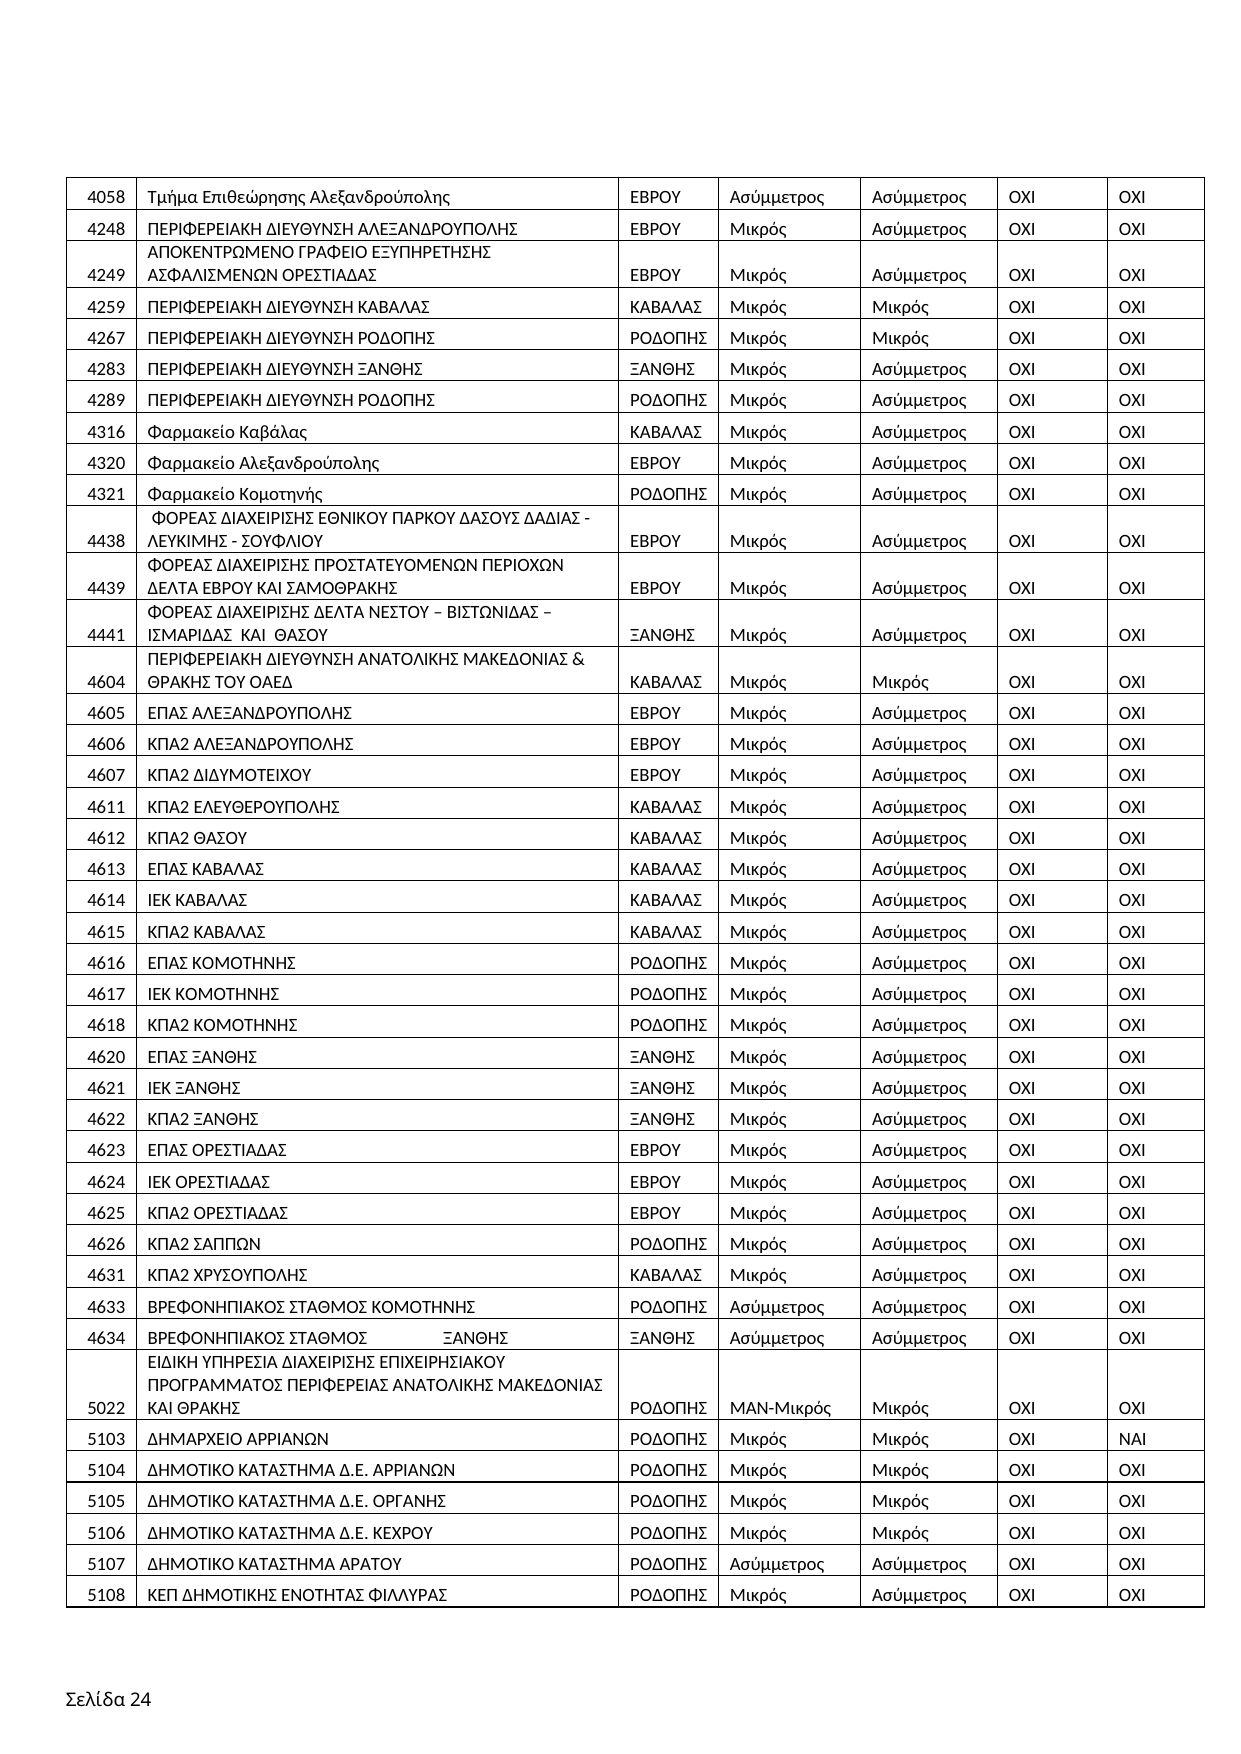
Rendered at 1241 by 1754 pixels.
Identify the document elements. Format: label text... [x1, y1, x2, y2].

table_cell 4289 [67, 381, 136, 412]
table_cell ΚΠΑ2 ΧΡΥΣΟΥΠΟΛΗΣ [137, 1256, 618, 1287]
table_cell ΕΠΑΣ ΑΛΕΞΑΝΔΡΟΥΠΟΛΗΣ [137, 694, 618, 724]
table_cell OXI [1108, 819, 1204, 849]
table_cell OXI [1108, 475, 1204, 505]
table_cell 4283 [67, 350, 136, 380]
table_cell Ασύμμετρος [861, 381, 997, 412]
table_cell 4621 [67, 1069, 136, 1099]
table_cell OXI [998, 1420, 1107, 1450]
table_cell Ασύμμετρος [719, 1319, 860, 1349]
table_cell ΕΒΡΟΥ [619, 506, 718, 552]
table_cell 4616 [67, 944, 136, 974]
table_cell Μικρός [719, 694, 860, 724]
table_cell 4611 [67, 788, 136, 818]
table_cell ΡΟΔΟΠΗΣ [619, 1576, 718, 1606]
table_cell ΚΑΒΑΛΑΣ [619, 819, 718, 849]
table_cell Μικρός [719, 913, 860, 943]
table_cell Ασύμμετρος [861, 241, 997, 287]
table_cell 4612 [67, 819, 136, 849]
table_cell ΠΕΡΙΦΕΡΕΙΑΚΗ ΔΙΕΥΘΥΝΣΗ ΞΑΝΘΗΣ [137, 350, 618, 380]
table_cell Μικρός [861, 288, 997, 318]
table_cell OXI [1108, 1163, 1204, 1193]
table_cell ΡΟΔΟΠΗΣ [619, 1483, 718, 1513]
table_cell ΡΟΔΟΠΗΣ [619, 475, 718, 505]
table_cell Τμήμα Επιθεώρησης Αλεξανδρούπολης [137, 178, 618, 208]
table_cell OXI [1108, 756, 1204, 787]
table_cell ΕΒΡΟΥ [619, 241, 718, 287]
table_cell OXI [998, 944, 1107, 974]
table_cell OXI [998, 1288, 1107, 1318]
table_cell OXI [998, 1069, 1107, 1099]
table_cell ΞΑΝΘΗΣ [619, 600, 718, 646]
table_cell OXI [998, 1194, 1107, 1224]
table_cell ΙΕΚ ΟΡΕΣΤΙΑΔΑΣ [137, 1163, 618, 1193]
table_cell ΚΠΑ2 ΚΑΒΑΛΑΣ [137, 913, 618, 943]
table_cell Ασύμμετρος [861, 1038, 997, 1068]
table_cell OXI [1108, 506, 1204, 552]
table_cell OXI [998, 475, 1107, 505]
table_cell OXI [998, 381, 1107, 412]
table_cell OXI [998, 1100, 1107, 1130]
table_cell ΚΑΒΑΛΑΣ [619, 1256, 718, 1287]
table_cell 4321 [67, 475, 136, 505]
table_cell OXI [998, 647, 1107, 693]
table_cell ΕΠΑΣ ΟΡΕΣΤΙΑΔΑΣ [137, 1131, 618, 1162]
table_cell OXI [1108, 1514, 1204, 1544]
table_cell Μικρός [719, 881, 860, 912]
table_cell 4320 [67, 444, 136, 474]
table_cell Ασύμμετρος [861, 210, 997, 240]
table_cell ΔΗΜΟΤΙΚΟ ΚΑΤΑΣΤΗΜΑ Δ.Ε. ΑΡΡΙΑΝΩΝ [137, 1451, 618, 1481]
table_cell OXI [998, 694, 1107, 724]
table_cell OXI [1108, 694, 1204, 724]
table_cell ΡΟΔΟΠΗΣ [619, 1350, 718, 1419]
table_cell OXI [998, 1576, 1107, 1606]
table_cell Ασύμμετρος [719, 178, 860, 208]
table_cell Μικρός [719, 1451, 860, 1481]
table_cell Ασύμμετρος [861, 1319, 997, 1349]
table_cell ΕΒΡΟΥ [619, 756, 718, 787]
table_cell OXI [998, 444, 1107, 474]
table_cell OXI [998, 913, 1107, 943]
table_cell ΚΠΑ2 ΑΛΕΞΑΝΔΡΟΥΠΟΛΗΣ [137, 725, 618, 755]
table_cell OXI [1108, 1194, 1204, 1224]
table_cell Ασύμμετρος [861, 178, 997, 208]
table_cell ΕΒΡΟΥ [619, 1194, 718, 1224]
table_cell 4439 [67, 553, 136, 599]
table_cell OXI [1108, 1256, 1204, 1287]
table_cell Μικρός [861, 647, 997, 693]
table_cell ΚΑΒΑΛΑΣ [619, 288, 718, 318]
table_cell OXI [998, 725, 1107, 755]
table_cell Μικρός [719, 647, 860, 693]
table_cell OXI [1108, 1483, 1204, 1513]
table_cell ΚΠΑ2 ΕΛΕΥΘΕΡΟΥΠΟΛΗΣ [137, 788, 618, 818]
table_cell OXI [998, 1163, 1107, 1193]
table_cell ΙΕΚ ΚΟΜΟΤΗΝΗΣ [137, 975, 618, 1005]
table_cell OXI [998, 850, 1107, 880]
table_cell OXI [998, 553, 1107, 599]
table_cell OXI [1108, 319, 1204, 349]
table_cell ΠΕΡΙΦΕΡΕΙΑΚΗ ΔΙΕΥΘΥΝΣΗ ΡΟΔΟΠΗΣ [137, 319, 618, 349]
table_cell Μικρός [719, 1038, 860, 1068]
table_cell 4438 [67, 506, 136, 552]
table_cell ΡΟΔΟΠΗΣ [619, 944, 718, 974]
table_cell 4606 [67, 725, 136, 755]
table_cell OXI [998, 319, 1107, 349]
table_cell ΦΟΡΕΑΣ ΔΙΑΧΕΙΡΙΣΗΣ ΕΘΝΙΚΟΥ ΠΑΡΚΟΥ ΔΑΣΟΥΣ ΔΑΔΙΑΣ - ΛΕΥΚΙΜΗΣ - ΣΟΥΦΛΙΟΥ [137, 506, 618, 552]
table_cell ΔΗΜΑΡΧΕΙΟ ΑΡΡΙΑΝΩΝ [137, 1420, 618, 1450]
table_cell OXI [998, 1350, 1107, 1419]
table_cell 5022 [67, 1350, 136, 1419]
table_cell Φαρμακείο Καβάλας [137, 413, 618, 443]
table_cell Ασύμμετρος [861, 1100, 997, 1130]
table_cell OXI [1108, 647, 1204, 693]
table_cell 5108 [67, 1576, 136, 1606]
table_cell OXI [998, 1225, 1107, 1255]
table_cell Μικρός [719, 319, 860, 349]
table_cell Μικρός [719, 444, 860, 474]
table_cell Μικρός [719, 1100, 860, 1130]
table_cell Μικρός [719, 1483, 860, 1513]
table_cell 5105 [67, 1483, 136, 1513]
table_cell ΡΟΔΟΠΗΣ [619, 381, 718, 412]
table_cell OXI [998, 178, 1107, 208]
table_cell OXI [998, 1451, 1107, 1481]
table_cell ΡΟΔΟΠΗΣ [619, 1545, 718, 1575]
table_cell OXI [998, 413, 1107, 443]
table_cell Μικρός [861, 1483, 997, 1513]
table_cell 4607 [67, 756, 136, 787]
table_cell Φαρμακείο Αλεξανδρούπολης [137, 444, 618, 474]
table_cell OXI [998, 1131, 1107, 1162]
table_cell ΚΑΒΑΛΑΣ [619, 881, 718, 912]
table_cell Μικρός [719, 553, 860, 599]
table_cell ΡΟΔΟΠΗΣ [619, 1006, 718, 1037]
table_cell ΞΑΝΘΗΣ [619, 1069, 718, 1099]
table_cell Ασύμμετρος [861, 600, 997, 646]
table_cell Μικρός [719, 1514, 860, 1544]
table_cell OXI [1108, 975, 1204, 1005]
table_cell ΚΑΒΑΛΑΣ [619, 850, 718, 880]
table_cell OXI [1108, 210, 1204, 240]
table_cell OXI [998, 1006, 1107, 1037]
table_cell OXI [1108, 944, 1204, 974]
table_cell Ασύμμετρος [861, 413, 997, 443]
table_cell Μικρός [719, 975, 860, 1005]
table_cell Μικρός [719, 1420, 860, 1450]
table_cell ΚΑΒΑΛΑΣ [619, 913, 718, 943]
table_cell OXI [998, 288, 1107, 318]
table_cell OXI [1108, 350, 1204, 380]
table_cell Μικρός [719, 819, 860, 849]
table_cell 4620 [67, 1038, 136, 1068]
table_cell 4631 [67, 1256, 136, 1287]
table_cell ΠΕΡΙΦΕΡΕΙΑΚΗ ΔΙΕΥΘΥΝΣΗ ΚΑΒΑΛΑΣ [137, 288, 618, 318]
table_cell 5104 [67, 1451, 136, 1481]
table_cell Μικρός [719, 475, 860, 505]
table_cell OXI [1108, 1225, 1204, 1255]
table_cell Ασύμμετρος [861, 1225, 997, 1255]
table_cell OXI [998, 241, 1107, 287]
table_cell ΙΕΚ ΞΑΝΘΗΣ [137, 1069, 618, 1099]
table_cell 4618 [67, 1006, 136, 1037]
table_cell ΕΒΡΟΥ [619, 694, 718, 724]
table_cell Ασύμμετρος [861, 913, 997, 943]
table_cell Μικρός [719, 1163, 860, 1193]
table_cell OXI [1108, 1038, 1204, 1068]
table_cell ΕΒΡΟΥ [619, 1131, 718, 1162]
table_cell Ασύμμετρος [861, 1163, 997, 1193]
table_cell 4604 [67, 647, 136, 693]
table_cell 4615 [67, 913, 136, 943]
table_cell Ασύμμετρος [861, 881, 997, 912]
table_cell OXI [1108, 788, 1204, 818]
table_cell ΕΠΑΣ ΚΑΒΑΛΑΣ [137, 850, 618, 880]
table_cell ΞΑΝΘΗΣ [619, 350, 718, 380]
table_cell Μικρός [719, 413, 860, 443]
table_cell OXI [998, 788, 1107, 818]
table_cell 4248 [67, 210, 136, 240]
table_cell 4614 [67, 881, 136, 912]
table_cell Ασύμμετρος [861, 850, 997, 880]
table_cell ΕΒΡΟΥ [619, 1163, 718, 1193]
table_cell 4626 [67, 1225, 136, 1255]
table_cell ΕΠΑΣ ΞΑΝΘΗΣ [137, 1038, 618, 1068]
table_cell Μικρός [719, 210, 860, 240]
table_cell ΚΑΒΑΛΑΣ [619, 413, 718, 443]
table_cell Μικρός [719, 1576, 860, 1606]
table_cell OXI [1108, 850, 1204, 880]
table_cell ΚΠΑ2 ΚΟΜΟΤΗΝΗΣ [137, 1006, 618, 1037]
table_cell 4625 [67, 1194, 136, 1224]
table_cell ΕΒΡΟΥ [619, 210, 718, 240]
table_cell OXI [1108, 241, 1204, 287]
table_cell ΕΙΔΙΚΗ ΥΠΗΡΕΣΙΑ ΔΙΑΧΕΙΡΙΣΗΣ ΕΠΙΧΕΙΡΗΣΙΑΚΟΥ ΠΡΟΓΡΑΜΜΑΤΟΣ ΠΕΡΙΦΕΡΕΙΑΣ ΑΝΑΤΟΛΙΚΗΣ ΜΑΚΕΔΟΝΙΑΣ ΚΑΙ ΘΡΑΚΗΣ [137, 1350, 618, 1419]
table_cell OXI [1108, 725, 1204, 755]
table_cell 5103 [67, 1420, 136, 1450]
table_cell ΕΠΑΣ ΚΟΜΟΤΗΝΗΣ [137, 944, 618, 974]
table_cell Μικρός [861, 1350, 997, 1419]
table_cell Μικρός [719, 506, 860, 552]
table_cell OXI [1108, 381, 1204, 412]
table_cell Μικρός [719, 1131, 860, 1162]
table_cell OXI [998, 756, 1107, 787]
table_cell Μικρός [719, 788, 860, 818]
table_cell Ασύμμετρος [861, 1576, 997, 1606]
table_cell Μικρός [719, 381, 860, 412]
table_cell ΚΠΑ2 ΟΡΕΣΤΙΑΔΑΣ [137, 1194, 618, 1224]
table_cell 4633 [67, 1288, 136, 1318]
table_cell ΠΕΡΙΦΕΡΕΙΑΚΗ ΔΙΕΥΘΥΝΣΗ ΑΝΑΤΟΛΙΚΗΣ ΜΑΚΕΔΟΝΙΑΣ & ΘΡΑΚΗΣ ΤΟΥ ΟΑΕΔ [137, 647, 618, 693]
table_cell ΦΟΡΕΑΣ ΔΙΑΧΕΙΡΙΣΗΣ ΠΡΟΣΤΑΤΕΥΟΜΕΝΩΝ ΠΕΡΙΟΧΩΝ ΔΕΛΤΑ ΕΒΡΟΥ ΚΑΙ ΣΑΜΟΘΡΑΚΗΣ [137, 553, 618, 599]
table_cell Ασύμμετρος [719, 1545, 860, 1575]
table_cell 4613 [67, 850, 136, 880]
table_cell OXI [1108, 1069, 1204, 1099]
table_cell ΜΑΝ-Μικρός [719, 1350, 860, 1419]
table_cell ΕΒΡΟΥ [619, 553, 718, 599]
table_cell 4634 [67, 1319, 136, 1349]
table_cell Μικρός [719, 944, 860, 974]
table_cell Μικρός [861, 1514, 997, 1544]
table_cell OXI [1108, 413, 1204, 443]
table_cell ΔΗΜΟΤΙΚΟ ΚΑΤΑΣΤΗΜΑ Δ.Ε. ΚΕΧΡΟΥ [137, 1514, 618, 1544]
table_cell Ασύμμετρος [861, 1194, 997, 1224]
table_cell Μικρός [719, 1225, 860, 1255]
table_cell ΚΑΒΑΛΑΣ [619, 647, 718, 693]
table_cell ΞΑΝΘΗΣ [619, 1100, 718, 1130]
table_cell ΒΡΕΦΟΝΗΠΙΑΚΟΣ ΣΤΑΘΜΟΣ ΞΑΝΘΗΣ [137, 1319, 618, 1349]
table_cell OXI [1108, 1545, 1204, 1575]
table_cell ΡΟΔΟΠΗΣ [619, 1288, 718, 1318]
table_cell OXI [1108, 178, 1204, 208]
table_cell Φαρμακείο Κομοτηνής [137, 475, 618, 505]
table_cell ΚΠΑ2 ΞΑΝΘΗΣ [137, 1100, 618, 1130]
table_cell OXI [998, 1483, 1107, 1513]
table_cell Ασύμμετρος [861, 475, 997, 505]
table_cell Ασύμμετρος [861, 1069, 997, 1099]
table_cell Ασύμμετρος [719, 1288, 860, 1318]
table_cell OXI [998, 819, 1107, 849]
table_cell 4624 [67, 1163, 136, 1193]
table_cell Ασύμμετρος [861, 756, 997, 787]
table_cell ΡΟΔΟΠΗΣ [619, 1420, 718, 1450]
table_cell ΕΒΡΟΥ [619, 178, 718, 208]
table_cell ΙΕΚ ΚΑΒΑΛΑΣ [137, 881, 618, 912]
table_cell OXI [1108, 1350, 1204, 1419]
table_cell OXI [998, 1514, 1107, 1544]
table_cell ΕΒΡΟΥ [619, 725, 718, 755]
table_cell ΚΠΑ2 ΘΑΣΟΥ [137, 819, 618, 849]
table_cell ΞΑΝΘΗΣ [619, 1038, 718, 1068]
table_cell Ασύμμετρος [861, 1545, 997, 1575]
table_cell OXI [1108, 444, 1204, 474]
table_cell OXI [998, 350, 1107, 380]
table_cell Μικρός [719, 1069, 860, 1099]
table_cell ΠΕΡΙΦΕΡΕΙΑΚΗ ΔΙΕΥΘΥΝΣΗ ΑΛΕΞΑΝΔΡΟΥΠΟΛΗΣ [137, 210, 618, 240]
table_cell OXI [998, 975, 1107, 1005]
table_cell Ασύμμετρος [861, 444, 997, 474]
table_cell OXI [1108, 1319, 1204, 1349]
table_cell 4617 [67, 975, 136, 1005]
table_cell Ασύμμετρος [861, 819, 997, 849]
table_cell ΕΒΡΟΥ [619, 444, 718, 474]
table_cell Ασύμμετρος [861, 553, 997, 599]
table_cell Μικρός [719, 850, 860, 880]
table_cell 4058 [67, 178, 136, 208]
table_cell Μικρός [861, 1451, 997, 1481]
table_cell OXI [1108, 288, 1204, 318]
table_cell OXI [1108, 1288, 1204, 1318]
table_cell ΔΗΜΟΤΙΚΟ ΚΑΤΑΣΤΗΜΑ Δ.Ε. ΟΡΓΑΝΗΣ [137, 1483, 618, 1513]
table_cell OXI [1108, 881, 1204, 912]
table_cell OXI [998, 210, 1107, 240]
table_cell ΚΕΠ ΔΗΜΟΤΙΚΗΣ ΕΝΟΤΗΤΑΣ ΦΙΛΛΥΡΑΣ [137, 1576, 618, 1606]
table_cell 4605 [67, 694, 136, 724]
table_cell ΑΠΟΚΕΝΤΡΩΜΕΝΟ ΓΡΑΦΕΙΟ ΕΞΥΠΗΡΕΤΗΣΗΣ ΑΣΦΑΛΙΣΜΕΝΩΝ ΟΡΕΣΤΙΑΔΑΣ [137, 241, 618, 287]
table_cell OXI [998, 1319, 1107, 1349]
table_cell Ασύμμετρος [861, 788, 997, 818]
table_cell 4267 [67, 319, 136, 349]
table_cell Ασύμμετρος [861, 975, 997, 1005]
table_cell OXI [998, 506, 1107, 552]
table_cell Ασύμμετρος [861, 725, 997, 755]
table_cell OXI [998, 1038, 1107, 1068]
table_cell OXI [998, 1256, 1107, 1287]
table_cell OXI [1108, 913, 1204, 943]
table_cell OXI [1108, 553, 1204, 599]
table_cell OXI [1108, 1100, 1204, 1130]
table_cell Ασύμμετρος [861, 506, 997, 552]
table_cell OXI [1108, 1451, 1204, 1481]
table_cell OXI [1108, 600, 1204, 646]
table_cell 5107 [67, 1545, 136, 1575]
table_cell Ασύμμετρος [861, 1131, 997, 1162]
table_cell Ασύμμετρος [861, 1288, 997, 1318]
table_cell Μικρός [719, 1194, 860, 1224]
table_cell ΡΟΔΟΠΗΣ [619, 1225, 718, 1255]
table_cell Ασύμμετρος [861, 350, 997, 380]
table_cell NAI [1108, 1420, 1204, 1450]
table_cell ΡΟΔΟΠΗΣ [619, 1451, 718, 1481]
table_cell Μικρός [719, 756, 860, 787]
table_cell ΞΑΝΘΗΣ [619, 1319, 718, 1349]
table_cell ΡΟΔΟΠΗΣ [619, 1514, 718, 1544]
table_cell OXI [998, 600, 1107, 646]
table_cell Μικρός [719, 350, 860, 380]
table_cell 4316 [67, 413, 136, 443]
table_cell ΦΟΡΕΑΣ ΔΙΑΧΕΙΡΙΣΗΣ ΔΕΛΤΑ ΝΕΣΤΟΥ – ΒΙΣΤΩΝΙΔΑΣ – ΙΣΜΑΡΙΔΑΣ ΚΑΙ ΘΑΣΟΥ [137, 600, 618, 646]
table_cell 4441 [67, 600, 136, 646]
table_cell 4623 [67, 1131, 136, 1162]
table_cell OXI [998, 881, 1107, 912]
table_cell Ασύμμετρος [861, 944, 997, 974]
table_cell ΚΠΑ2 ΔΙΔΥΜΟΤΕΙΧΟΥ [137, 756, 618, 787]
table_cell Μικρός [719, 725, 860, 755]
table_cell Μικρός [719, 1256, 860, 1287]
table_cell Μικρός [719, 600, 860, 646]
table_cell Ασύμμετρος [861, 694, 997, 724]
table_cell 4249 [67, 241, 136, 287]
table_cell Μικρός [719, 241, 860, 287]
table_cell OXI [1108, 1006, 1204, 1037]
table_cell OXI [1108, 1131, 1204, 1162]
table_cell Ασύμμετρος [861, 1256, 997, 1287]
table_cell OXI [998, 1545, 1107, 1575]
table_cell 4622 [67, 1100, 136, 1130]
table_cell Ασύμμετρος [861, 1006, 997, 1037]
table_cell ΒΡΕΦΟΝΗΠΙΑΚΟΣ ΣΤΑΘΜΟΣ ΚΟΜΟΤΗΝΗΣ [137, 1288, 618, 1318]
table_cell ΠΕΡΙΦΕΡΕΙΑΚΗ ΔΙΕΥΘΥΝΣΗ ΡΟΔΟΠΗΣ [137, 381, 618, 412]
table_cell Μικρός [719, 288, 860, 318]
table_cell ΡΟΔΟΠΗΣ [619, 975, 718, 1005]
table_cell ΚΑΒΑΛΑΣ [619, 788, 718, 818]
table_cell ΔΗΜΟΤΙΚΟ ΚΑΤΑΣΤΗΜΑ ΑΡΑΤΟΥ [137, 1545, 618, 1575]
table_cell Μικρός [861, 319, 997, 349]
table_cell 4259 [67, 288, 136, 318]
table_cell OXI [1108, 1576, 1204, 1606]
table_cell Μικρός [861, 1420, 997, 1450]
table_cell ΡΟΔΟΠΗΣ [619, 319, 718, 349]
table_cell ΚΠΑ2 ΣΑΠΠΩΝ [137, 1225, 618, 1255]
table_cell Μικρός [719, 1006, 860, 1037]
table_cell 5106 [67, 1514, 136, 1544]
